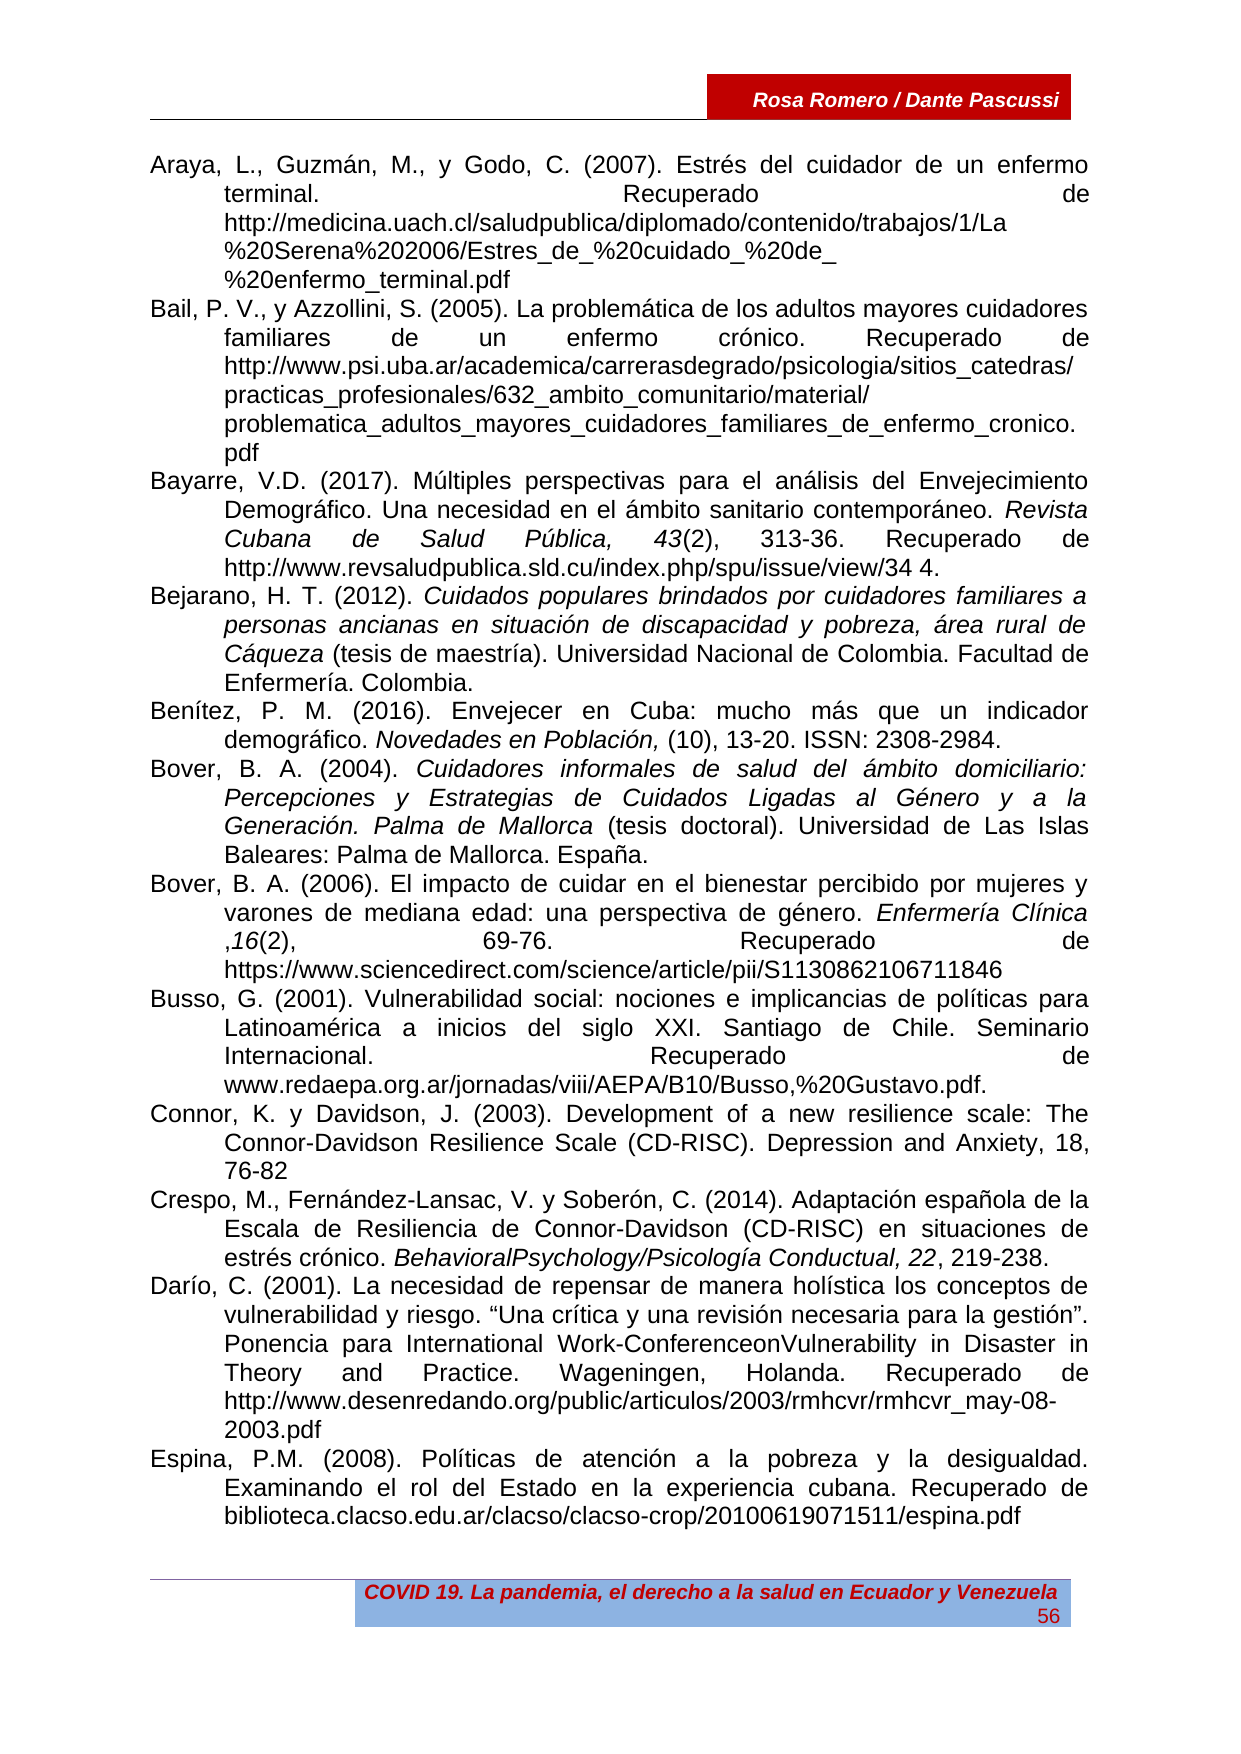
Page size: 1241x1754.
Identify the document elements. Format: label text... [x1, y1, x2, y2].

text Connor, K. y Davidson, J. (2003). Development of a new resilience scale: The Connor-Davidson Resilience Scale (CD-RISC). Depression and Anxiety, 18, 76-82 [150, 1099, 1090, 1185]
text Bover, B. A. (2006). El impacto de cuidar en el bienestar percibido por mujeres y varones de mediana edad: una perspectiva de género. Enfermería Clínica ,16(2), 69-76. Recuperado de https://www.sciencedirect.com/science/article/pii/S1130862106711846 [150, 869, 1090, 984]
text Benítez, P. M. (2016). Envejecer en Cuba: mucho más que un indicador demográfico. Novedades en Población, (10), 13-20. ISSN: 2308-2984. [150, 696, 1090, 754]
text Espina, P.M. (2008). Políticas de atención a la pobreza y la desigualdad. Examinando el rol del Estado en la experiencia cubana. Recuperado de biblioteca.clacso.edu.ar/clacso/clacso-crop/20100619071511/espina.pdf [150, 1444, 1090, 1530]
text Bail, P. V., y Azzollini, S. (2005). La problemática de los adultos mayores cuidadores familiares de un enfermo crónico. Recuperado de http://www.psi.uba.ar/academica/carrerasdegrado/psicologia/sitios_catedras/practicas_profesionales/632_ambito_comunitario/material/problematica_adultos_mayores_cuidadores_familiares_de_enfermo_cronico.pdf [150, 294, 1090, 466]
text Araya, L., Guzmán, M., y Godo, C. (2007). Estrés del cuidador de un enfermo terminal. Recuperado de http://medicina.uach.cl/saludpublica/diplomado/contenido/trabajos/1/La%20Serena%202006/Estres_de_%20cuidado_%20de_%20enfermo_terminal.pdf [150, 150, 1090, 294]
text Busso, G. (2001). Vulnerabilidad social: nociones e implicancias de políticas para Latinoamérica a inicios del siglo XXI. Santiago de Chile. Seminario Internacional. Recuperado de www.redaepa.org.ar/jornadas/viii/AEPA/B10/Busso,%20Gustavo.pdf. [150, 984, 1090, 1099]
text Bover, B. A. (2004). Cuidadores informales de salud del ámbito domiciliario: Percepciones y Estrategias de Cuidados Ligadas al Género y a de Mallorca (tesis doctoral). Universidad de Las Islas Baleares: Palma de Mallorca. España. [150, 754, 1090, 869]
text Darío, C. (2001). La necesidad de repensar de manera holística los conceptos de vulnerabilidad y riesgo. “Una crítica y una revisión necesaria para la gestión”. Ponencia para International Work-ConferenceonVulnerability in Disaster in Theory and Practice. Wageningen, Holanda. Recuperado de http://www.desenredando.org/public/articulos/2003/rmhcvr/rmhcvr_may-08-2003.pdf [150, 1271, 1090, 1444]
text Crespo, M., Fernández-Lansac, V. y Soberón, C. (2014). Adaptación española de de Resiliencia de Connor-Davidson (CD-RISC) en situaciones de estrés crónico. BehavioralPsychology/Psicología Conductual, 22, 219-238. [150, 1185, 1090, 1271]
text Bejarano, H. T. (2012). Cuidados populares brindados por cuidadores familiares a personas ancianas en situación de discapacidad y pobreza, área rural de Cáqueza (tesis de maestría). Universidad Nacional de Colombia. Facultad de Enfermería. Colombia. [150, 581, 1090, 696]
text Bayarre, V.D. (2017). Múltiples perspectivas para el análisis del Envejecimiento Demográfico. Una necesidad en el ámbito sanitario contemporáneo. Revista Cubana de Salud Pública, 43(2), 313-36. Recuperado de http://www.revsaludpublica.sld.cu/index.php/spu/issue/view/34 4. [150, 466, 1090, 581]
